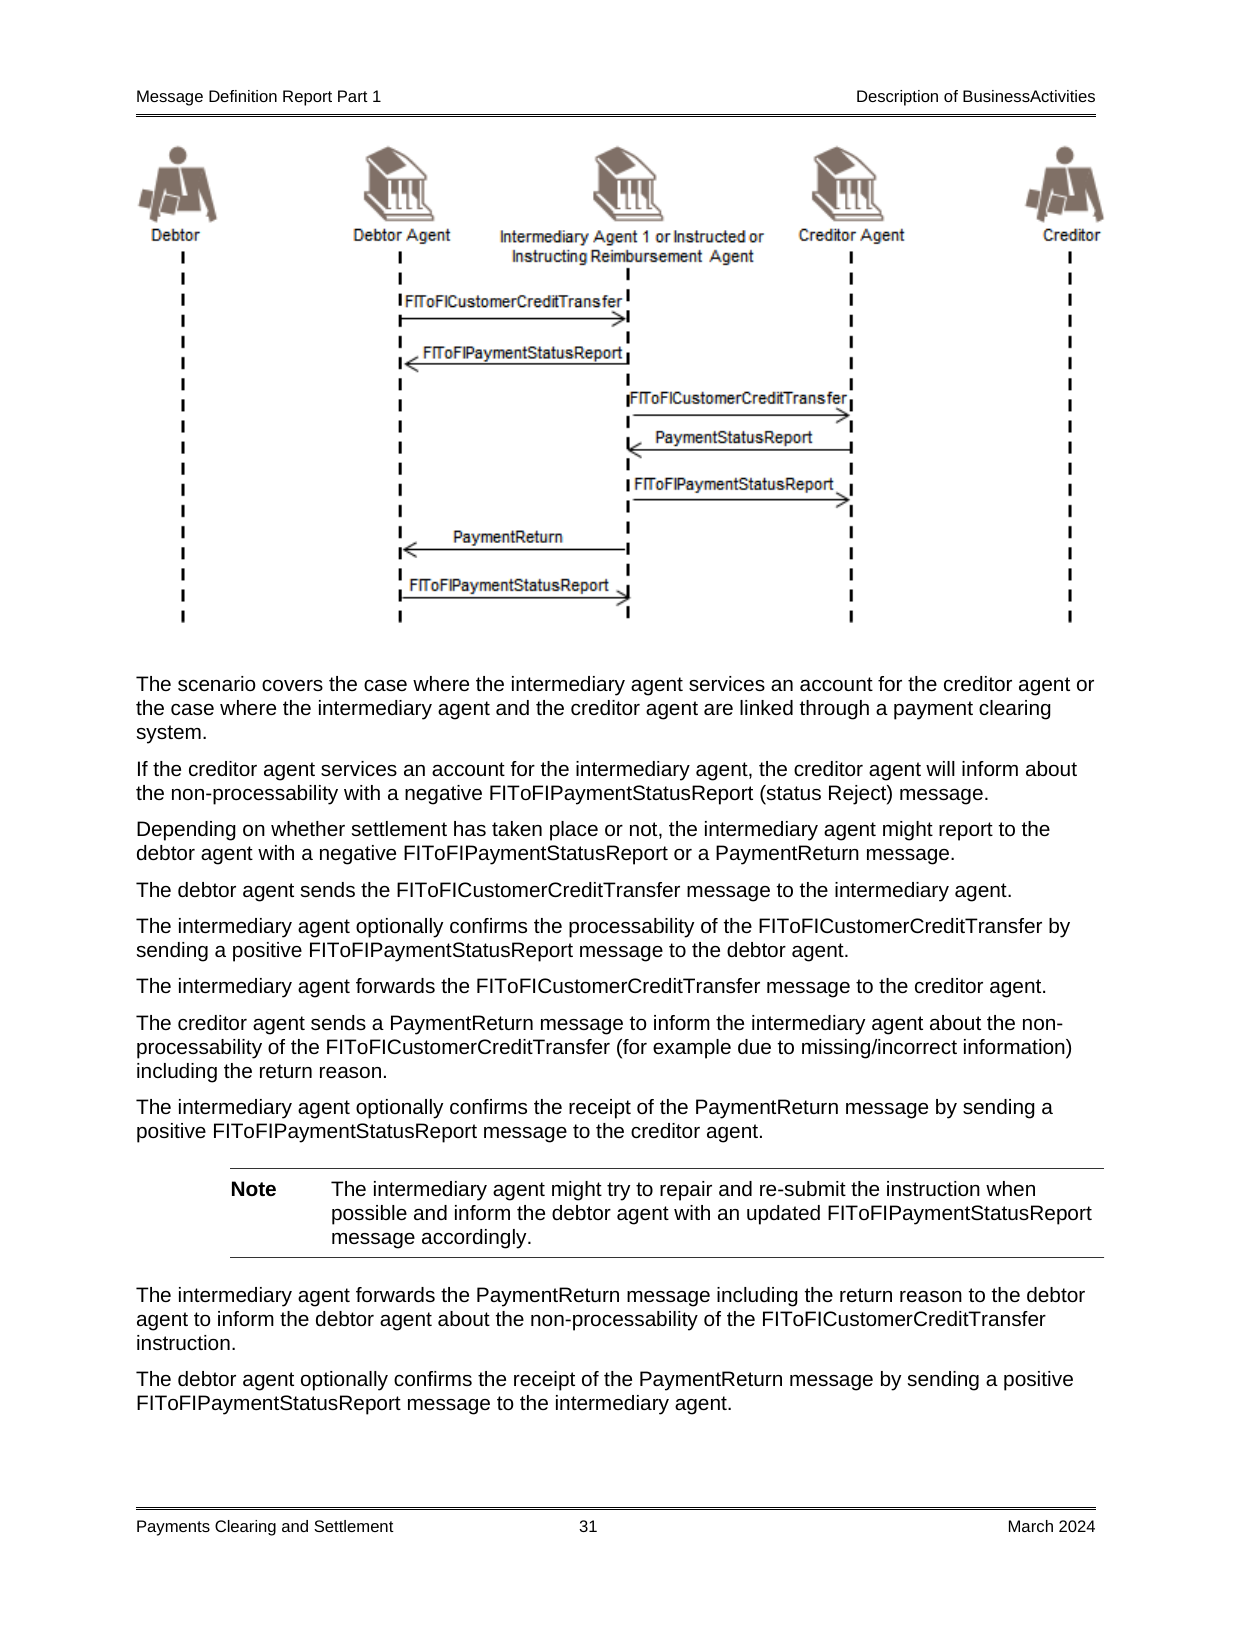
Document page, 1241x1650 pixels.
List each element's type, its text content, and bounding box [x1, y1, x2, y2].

text The intermediary agent optionally confirms the receipt of the PaymentReturn message by sending a positive FIToFIPaymentStatusReport message to the creditor agent. [136, 1095, 1104, 1143]
text The scenario covers the case where the intermediary agent services an account for the creditor agent or the case where the intermediary agent and the creditor agent are linked through a payment clearing system. [136, 672, 1104, 744]
text The intermediary agent might try to repair and re-submit the instruction when possible and inform the debtor agent with an updated FIToFIPaymentStatusReport message accordingly. [230, 1169, 1104, 1257]
text The intermediary agent forwards the PaymentReturn message including the return reason to the debtor agent to inform the debtor agent about the non-processability of the FIToFICustomerCreditTransfer instruction. [136, 1283, 1104, 1354]
text If the creditor agent services an account for the intermediary agent, the creditor agent will inform about the non-processability with a negative FIToFIPaymentStatusReport (status Reject) message. [136, 757, 1104, 804]
text The intermediary agent optionally confirms the processability of the FIToFICustomerCreditTransfer by sending a positive FIToFIPaymentStatusReport message to the debtor agent. [136, 914, 1104, 962]
text The debtor agent optionally confirms the receipt of the PaymentReturn message by sending a positive FIToFIPaymentStatusReport message to the intermediary agent. [136, 1367, 1104, 1415]
text The debtor agent sends the FIToFICustomerCreditTransfer message to the intermediary agent. [136, 877, 1104, 901]
text The creditor agent sends a PaymentReturn message to inform the intermediary agent about the non- processability of the FIToFICustomerCreditTransfer (for example due to missing/incorrect information) including the return reason. [136, 1011, 1104, 1083]
picture [135, 140, 1105, 635]
text Depending on whether settlement has taken place or not, the intermediary agent might report to the debtor agent with a negative FIToFIPaymentStatusReport or a PaymentReturn message. [136, 817, 1104, 865]
text The intermediary agent forwards the FIToFICustomerCreditTransfer message to the creditor agent. [136, 974, 1104, 998]
